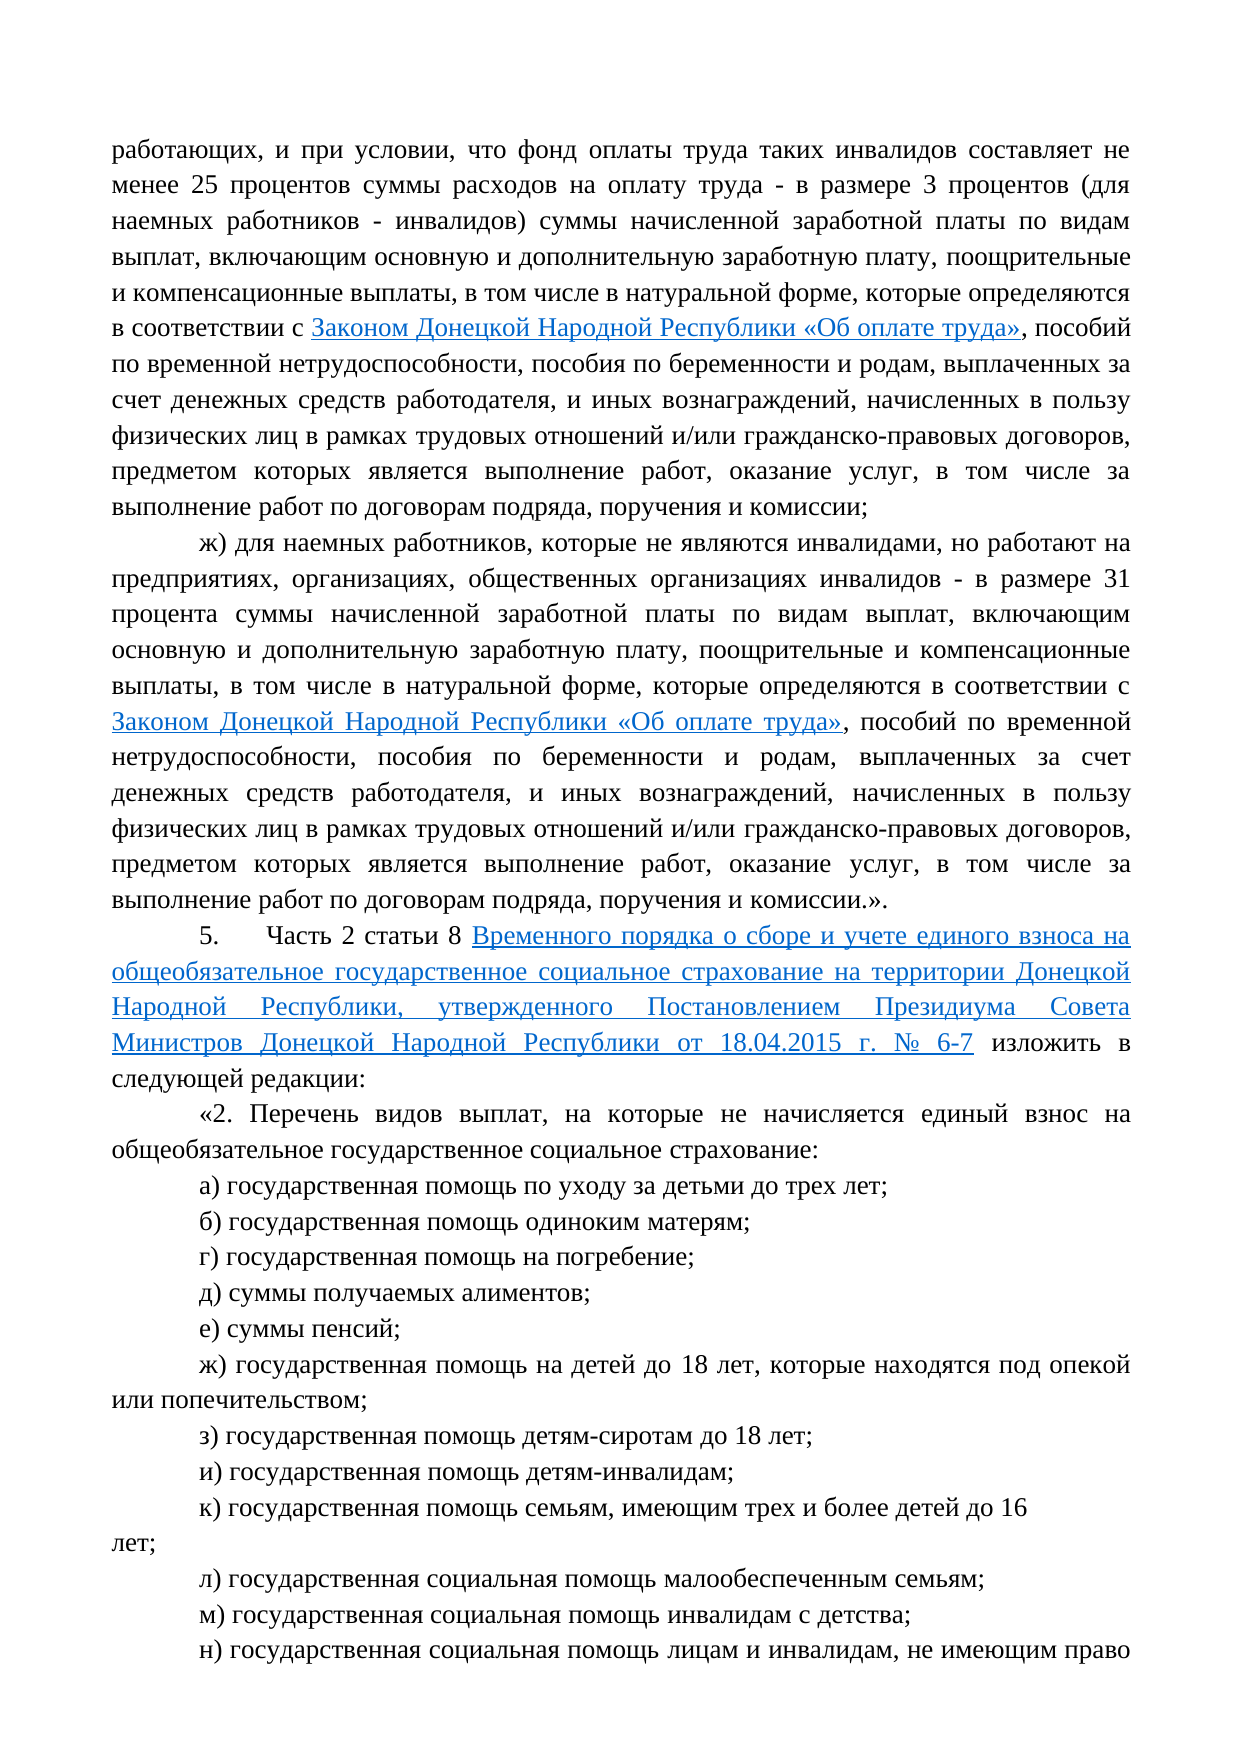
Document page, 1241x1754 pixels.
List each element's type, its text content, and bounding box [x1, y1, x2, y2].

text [111, 133, 1131, 521]
text з) государственная помощь детям-сиротам до 18 лет; [111, 1419, 1133, 1450]
text ж) государственная помощь на детей до 18 лет, которые находятся под опекой или попечительством; [111, 1348, 1131, 1414]
text лет; [111, 1526, 1133, 1557]
list Часть 2 статьи 8 Временного порядка о сборе и учете единого взноса на общеобязательное государственное социальное страхование на территории Донецкой Народной Республики, утвержденного Постановлением Президиума Совета Министров Донецкой Народной Республики от 18.04.2015 г. № 6-7 изложить в следующей редакции: [111, 1019, 1131, 1093]
list Часть 2 статьи 8 Временного порядка о сборе и учете единого взноса на общеобязательное государственное социальное страхование на территории Донецкой Народной Республики, утвержденного Постановлением Президиума Совета Министров Донецкой Народной Республики от 18.04.2015 г. № 6-7 изложить в следующей редакции: [111, 983, 1131, 1018]
text д) суммы получаемых алиментов; [111, 1276, 1133, 1307]
text л) государственная социальная помощь малообеспеченным семьям; [111, 1562, 1133, 1593]
text е) суммы пенсий; [111, 1312, 1133, 1343]
text ж) для наемных работников, которые не являются инвалидами, но работают на предприятиях, организациях, общественных организациях инвалидов - в размере 31 процента суммы начисленной заработной платы по видам выплат, включающим основную и дополнительную заработную плату, поощрительные и компенсационные выплаты, в том числе в натуральной форме, которые определяются в соответствии с Законом Донецкой Народной Республики «Об оплате труда», пособий по временной нетрудоспособности, пособия по беременности и родам, выплаченных за счет денежных средств работодателя, и иных вознаграждений, начисленных в пользу физических лиц в рамках трудовых отношений и/или гражданско-правовых договоров, предметом которых является выполнение работ, оказание услуг, в том числе за выполнение работ по договорам подряда, поручения и комиссии.». [111, 526, 1131, 914]
text г) государственная помощь на погребение; [111, 1241, 1133, 1272]
text «2. Перечень видов выплат, на которые не начисляется единый взнос на общеобязательное государственное социальное страхование: [111, 1098, 1131, 1164]
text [111, 1633, 1131, 1665]
text м) государственная социальная помощь инвалидам с детства; [111, 1598, 1133, 1629]
text к) государственная помощь семьям, имеющим трех и более детей до 16 [111, 1491, 1133, 1522]
text б) государственная помощь одиноким матерям; [111, 1205, 1133, 1236]
list Часть 2 статьи 8 Временного порядка о сборе и учете единого взноса на общеобязательное государственное социальное страхование на территории Донецкой Народной Республики, утвержденного Постановлением Президиума Совета Министров Донецкой Народной Республики от 18.04.2015 г. № 6-7 изложить в следующей редакции: [111, 919, 1131, 982]
text и) государственная помощь детям-инвалидам; [111, 1455, 1133, 1486]
text а) государственная помощь по уходу за детьми до трех лет; [111, 1169, 1133, 1200]
